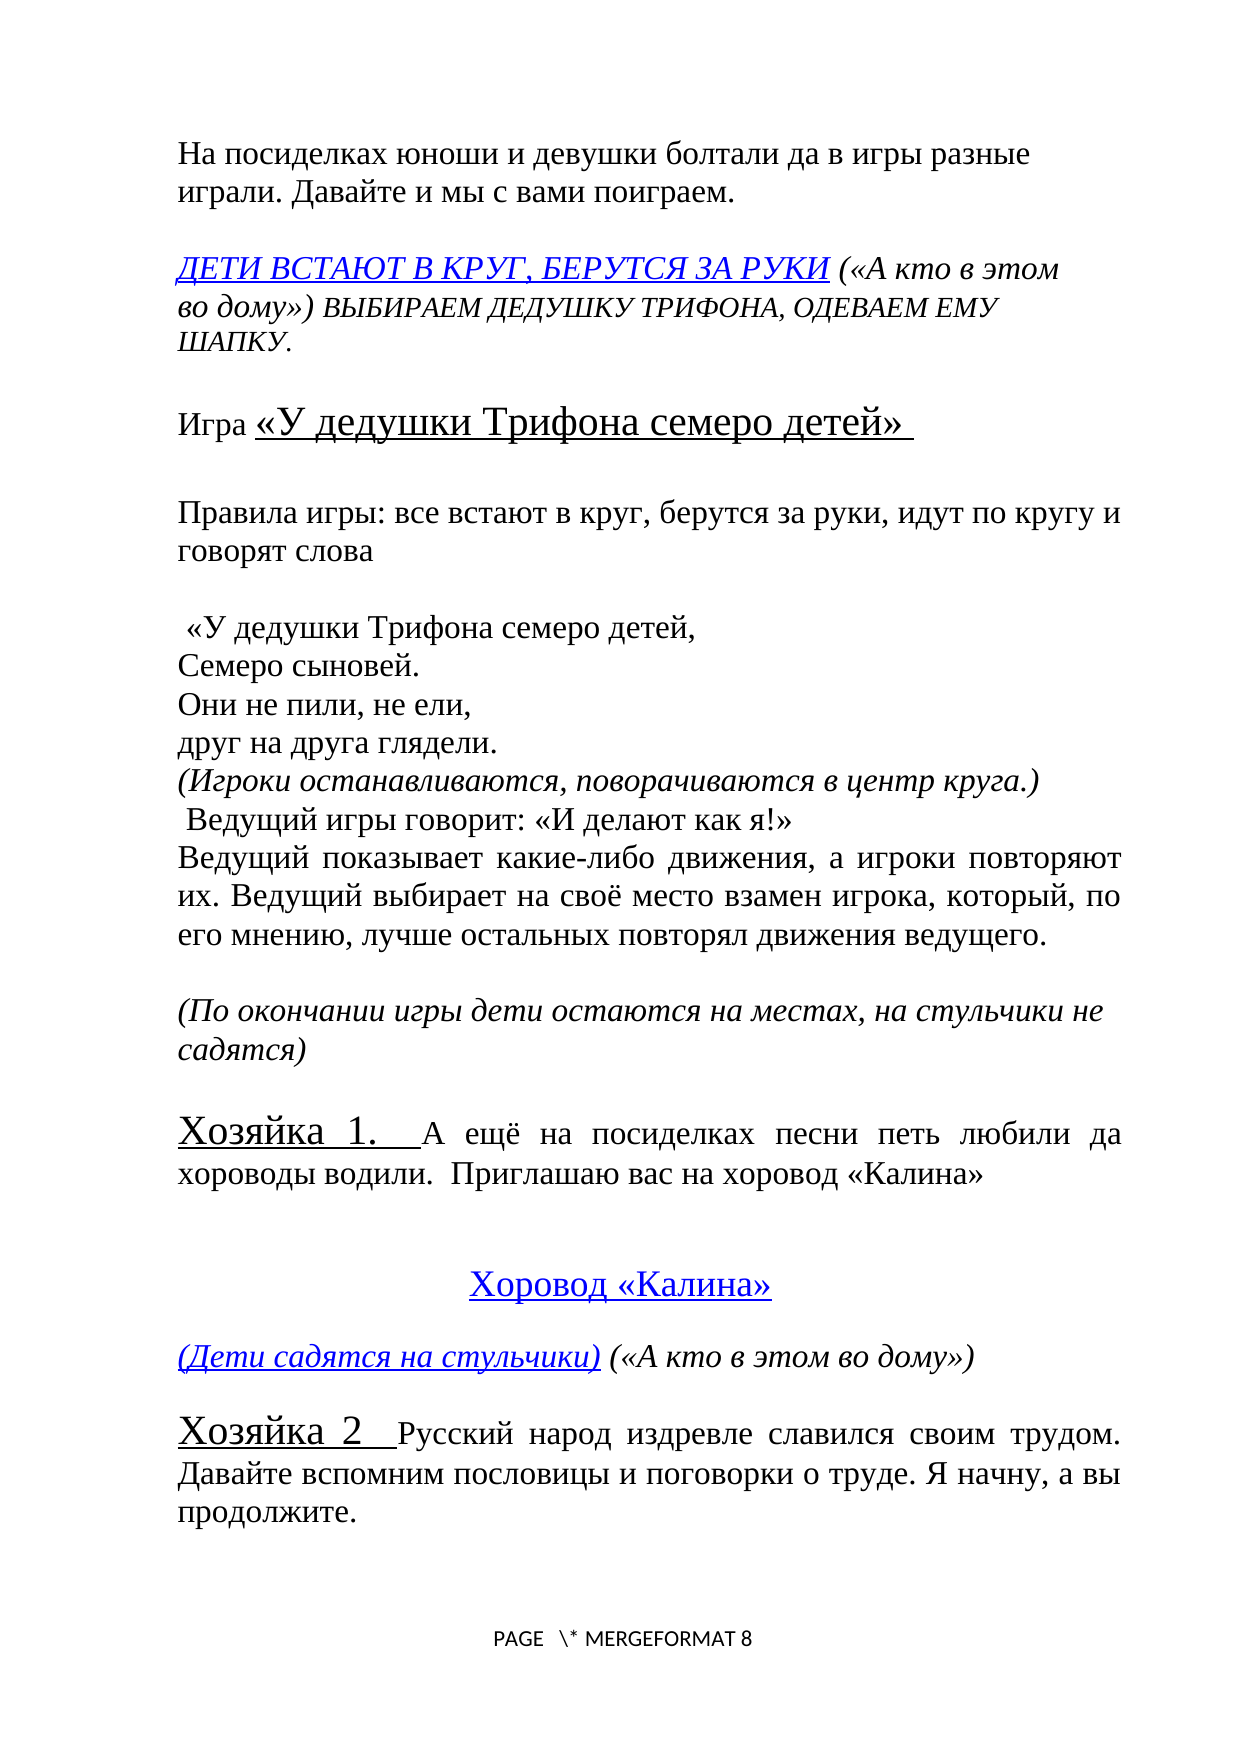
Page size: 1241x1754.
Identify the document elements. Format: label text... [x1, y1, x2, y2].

text (По окончании игры дети остаются на местах, на стульчики не садятся) [177, 991, 1122, 1067]
text Хоровод «Калина» [177, 1261, 1063, 1304]
text (Дети садятся на стульчики) («А кто в этом во дому») [177, 1336, 1063, 1374]
text На посиделках юноши и девушки болтали да в игры разные играли. Давайте и мы с вами поиграем. [177, 133, 1063, 209]
text Ведущий игры говорит: «И делают как я!» [177, 799, 1122, 837]
text Хозяйка 1. А ещё на посиделках песни петь любили да хороводы водили. Приглашаю вас на хоровод «Калина» [177, 1106, 1122, 1192]
text Семеро сыновей. [177, 646, 1063, 684]
text друг на друга глядели. [177, 722, 1063, 761]
text (Игроки останавливаются, поворачиваются в центр круга.) [177, 761, 1122, 799]
text Правила игры: все встают в круг, берутся за руки, идут по кругу и говорят слова [177, 492, 1122, 569]
text ДЕТИ ВСТАЮТ В КРУГ, БЕРУТСЯ ЗА РУКИ («А кто в этом во дому») ВЫБИРАЕМ ДЕДУШКУ ТРИФОНА, ОДЕВАЕМ ЕМУ ШАПКУ. [177, 248, 1063, 358]
text Ведущий показывает какие-либо движения, а игроки повторяют их. Ведущий выбирает на своё место взамен игрока, который, по его мнению, лучше остальных повторял движения ведущего. [177, 837, 1122, 952]
text Они не пили, не ели, [177, 684, 1063, 722]
text Хозяйка 2 Русский народ издревле славился своим трудом. Давайте вспомним пословицы и поговорки о труде. Я начну, а вы продолжите. [177, 1405, 1122, 1530]
text Игра «У дедушки Трифона семеро детей» [177, 396, 1063, 444]
text «У дедушки Трифона семеро детей, [177, 607, 1063, 646]
